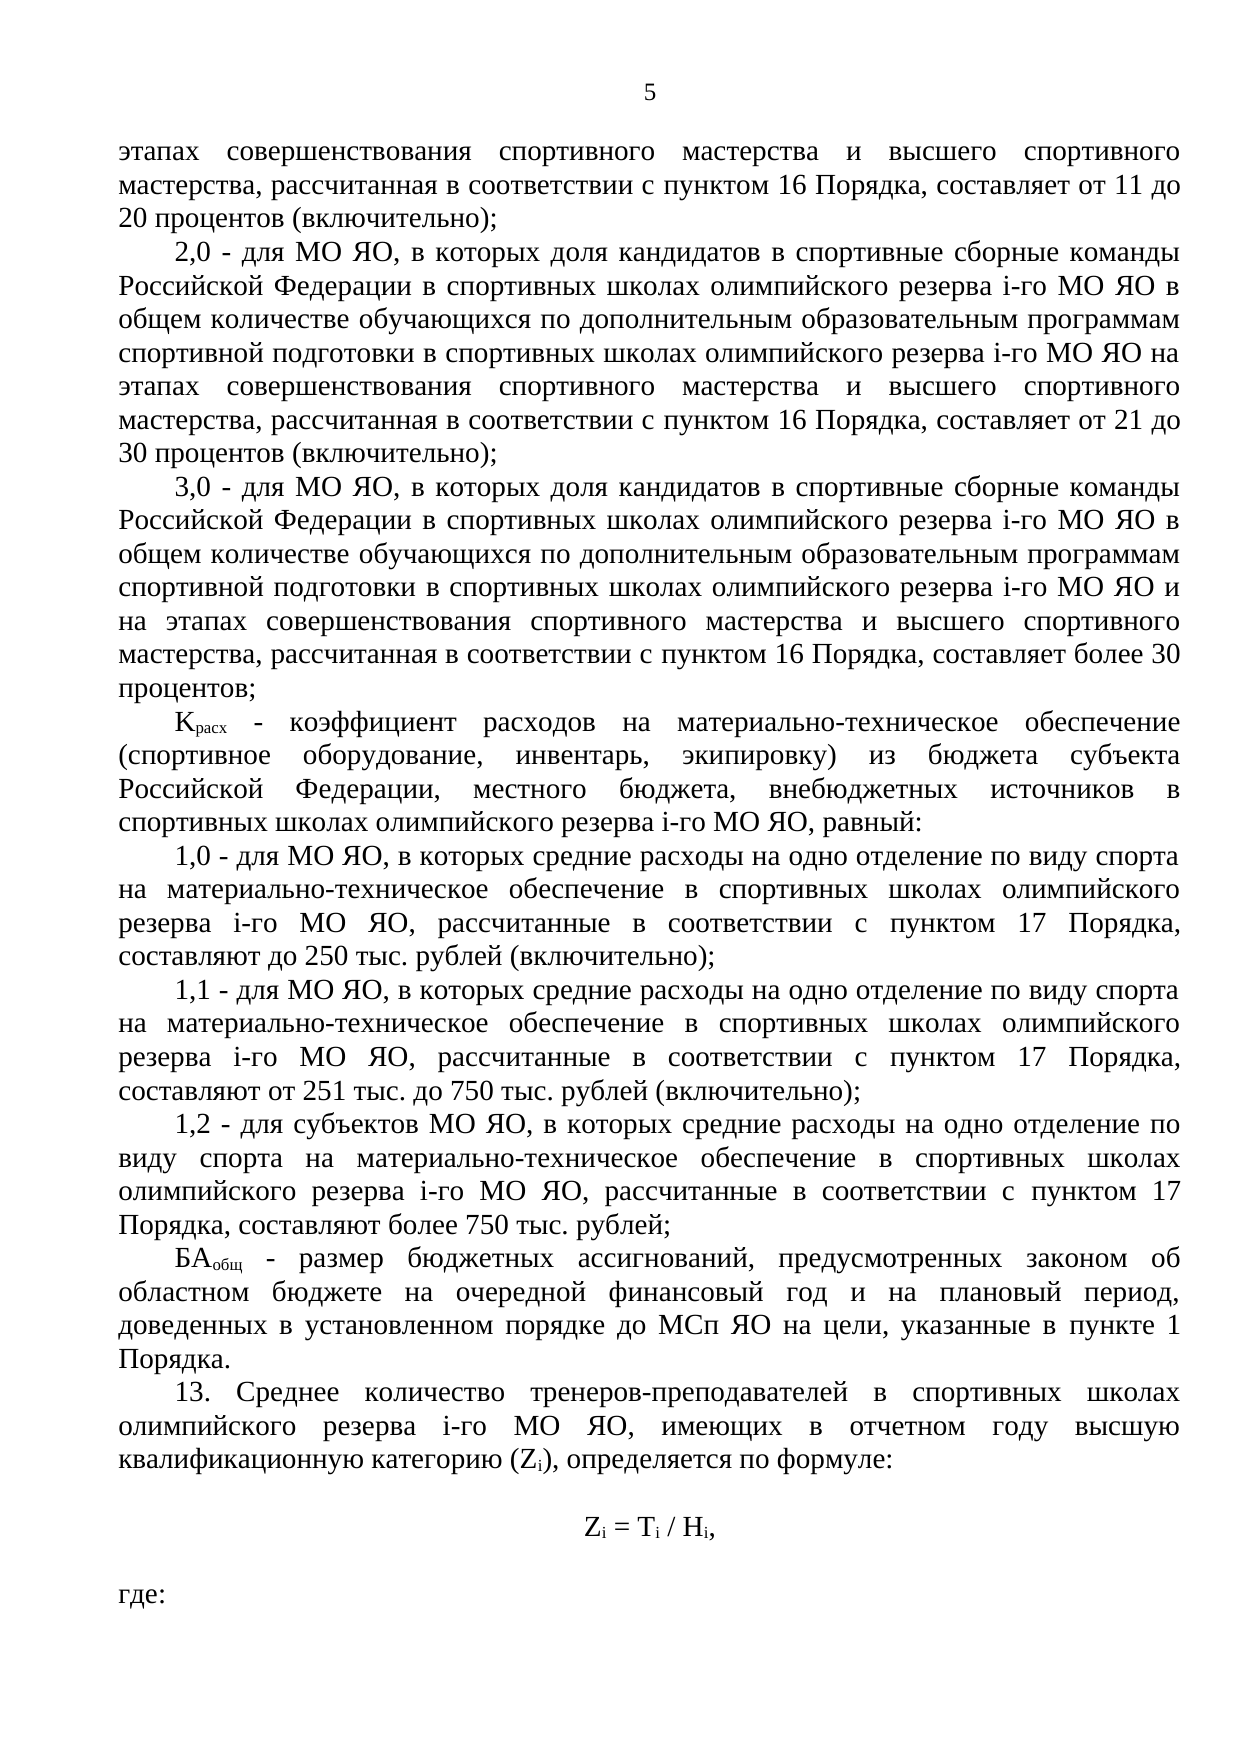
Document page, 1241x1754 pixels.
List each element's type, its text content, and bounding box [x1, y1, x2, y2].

text 2,0 - для МО ЯО, в которых доля кандидатов в спортивные сборные команды Российской Федерации в спортивных школах олимпийского резерва i-го МО ЯО в общем количестве обучающихся по дополнительным образовательным программам спортивной подготовки в спортивных школах олимпийского резерва i-го МО ЯО на этапах совершенствования спортивного мастерства и высшего спортивного мастерства, рассчитанная в соответствии с пунктом 16 Порядка, составляет от 21 до 30 процентов (включительно); [118, 234, 1181, 469]
text Zi = Ti / Hi, [118, 1509, 1181, 1542]
text 1,1 - для МО ЯО, в которых средние расходы на одно отделение по виду спорта на материально-техническое обеспечение в спортивных школах олимпийского резерва i-го МО ЯО, рассчитанные в соответствии с пунктом 17 Порядка, составляют от 251 тыс. до 750 тыс. рублей (включительно); [118, 972, 1181, 1106]
text 1,2 - для субъектов МО ЯО, в которых средние расходы на одно отделение по виду спорта на материально-техническое обеспечение в спортивных школах олимпийского резерва i-го МО ЯО, рассчитанные в соответствии с пунктом 17 Порядка, составляют более 750 тыс. рублей; [118, 1106, 1181, 1240]
text Kрасх - коэффициент расходов на материально-техническое обеспечение (спортивное оборудование, инвентарь, экипировку) из бюджета субъекта Российской Федерации, местного бюджета, внебюджетных источников в спортивных школах олимпийского резерва i-го МО ЯО, равный: [118, 704, 1181, 838]
text 13. Среднее количество тренеров-преподавателей в спортивных школах олимпийского резерва i-го МО ЯО, имеющих в отчетном году высшую квалификационную категорию (Zi), определяется по формуле: [118, 1374, 1181, 1475]
text 3,0 - для МО ЯО, в которых доля кандидатов в спортивные сборные команды Российской Федерации в спортивных школах олимпийского резерва i-го МО ЯО в общем количестве обучающихся по дополнительным образовательным программам спортивной подготовки в спортивных школах олимпийского резерва i-го МО ЯО и на этапах совершенствования спортивного мастерства и высшего спортивного мастерства, рассчитанная в соответствии с пунктом 16 Порядка, составляет более 30 процентов; [118, 469, 1181, 704]
text БАобщ - размер бюджетных ассигнований, предусмотренных законом об областном бюджете на очередной финансовый год и на плановый период, доведенных в установленном порядке до МСп ЯО на цели, указанные в пункте 1 Порядка. [118, 1240, 1181, 1374]
text где: [118, 1576, 1181, 1609]
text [118, 133, 1181, 234]
text 1,0 - для МО ЯО, в которых средние расходы на одно отделение по виду спорта на материально-техническое обеспечение в спортивных школах олимпийского резерва i-го МО ЯО, рассчитанные в соответствии с пунктом 17 Порядка, составляют до 250 тыс. рублей (включительно); [118, 838, 1181, 972]
